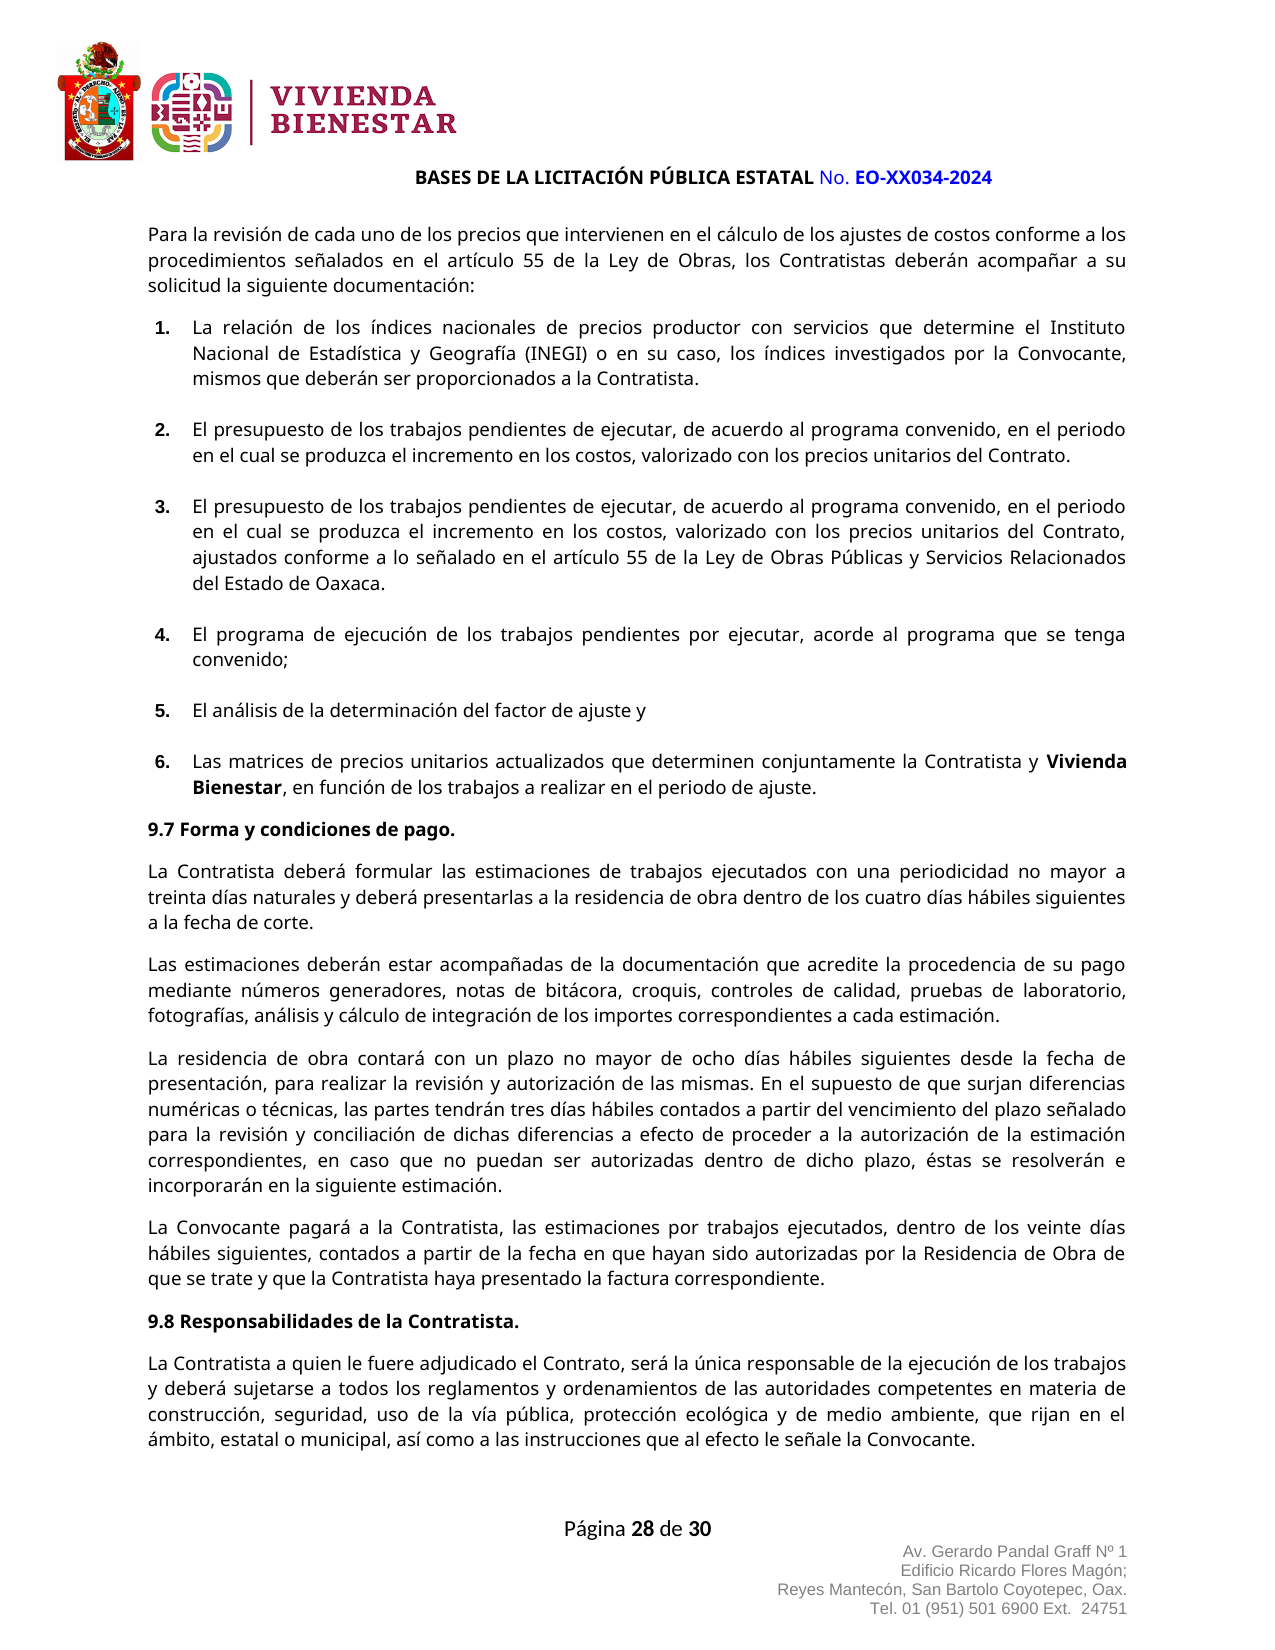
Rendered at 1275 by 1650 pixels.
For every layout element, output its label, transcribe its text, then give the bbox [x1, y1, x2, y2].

text 9.7 Forma y condiciones de pago. [148, 816, 1127, 842]
text Las estimaciones deberán estar acompañadas de la documentación que acredite la procedencia de su pago mediante números generadores, notas de bitácora, croquis, controles de calidad, pruebas de laboratorio, fotografías, análisis y cálculo de integración de los importes correspondientes a cada estimación. [148, 952, 1127, 1028]
text La Contratista deberá formular las estimaciones de trabajos ejecutados con una periodicidad no mayor a treinta días naturales y deberá presentarlas a la residencia de obra dentro de los cuatro días hábiles siguientes a la fecha de corte. [148, 858, 1127, 935]
text La Convocante pagará a la Contratista, las estimaciones por trabajos ejecutados, dentro de los veinte días hábiles siguientes, contados a partir de la fecha en que hayan sido autorizadas por la Residencia de Obra de que se trate y que la Contratista haya presentado la factura correspondiente. [148, 1215, 1127, 1291]
text Para la revisión de cada uno de los precios que intervienen en el cálculo de los ajustes de costos conforme a los procedimientos señalados en el artículo 55 de la Ley de Obras, los Contratistas deberán acompañar a su solicitud la siguiente documentación: [148, 221, 1127, 298]
picture [55, 41, 143, 163]
text La Contratista a quien le fuere adjudicado el Contrato, será la única responsable de la ejecución de los trabajos y deberá sujetarse a todos los reglamentos y ordenamientos de las autoridades competentes en materia de construcción, seguridad, uso de la vía pública, protección ecológica y de medio ambiente, que rijan en el ámbito, estatal o municipal, así como a las instrucciones que al efecto le señale la Convocante. [148, 1350, 1127, 1452]
list El presupuesto de los trabajos pendientes de ejecutar, de acuerdo al programa convenido, en el periodo en el cual se produzca el incremento en los costos, valorizado con los precios unitarios del Contrato. [154, 417, 1127, 468]
list El presupuesto de los trabajos pendientes de ejecutar, de acuerdo al programa convenido, en el periodo en el cual se produzca el incremento en los costos, valorizado con los precios unitarios del Contrato, ajustados conforme a lo señalado en el artículo 55 de la Ley de Obras Públicas y Servicios Relacionados del Estado de Oaxaca. [154, 493, 1127, 595]
list El programa de ejecución de los trabajos pendientes por ejecutar, acorde al programa que se tenga convenido; [154, 621, 1127, 672]
list Las matrices de precios unitarios actualizados que determinen conjuntamente la Contratista y Vivienda Bienestar, en función de los trabajos a realizar en el periodo de ajuste. [154, 748, 1127, 799]
text 9.8 Responsabilidades de la Contratista. [148, 1308, 1127, 1333]
picture [147, 64, 473, 161]
text La residencia de obra contará con un plazo no mayor de ocho días hábiles siguientes desde la fecha de presentación, para realizar la revisión y autorización de las mismas. En el supuesto de que surjan diferencias numéricas o técnicas, las partes tendrán tres días hábiles contados a partir del vencimiento del plazo señalado para la revisión y conciliación de dichas diferencias a efecto de proceder a la autorización de la estimación correspondientes, en caso que no puedan ser autorizadas dentro de dicho plazo, éstas se resolverán e incorporarán en la siguiente estimación. [148, 1045, 1127, 1198]
list El análisis de la determinación del factor de ajuste y [154, 697, 1127, 723]
list La relación de los índices nacionales de precios productor con servicios que determine el Instituto Nacional de Estadística y Geografía (INEGI) o en su caso, los índices investigados por la Convocante, mismos que deberán ser proporcionados a la Contratista. [154, 315, 1127, 391]
